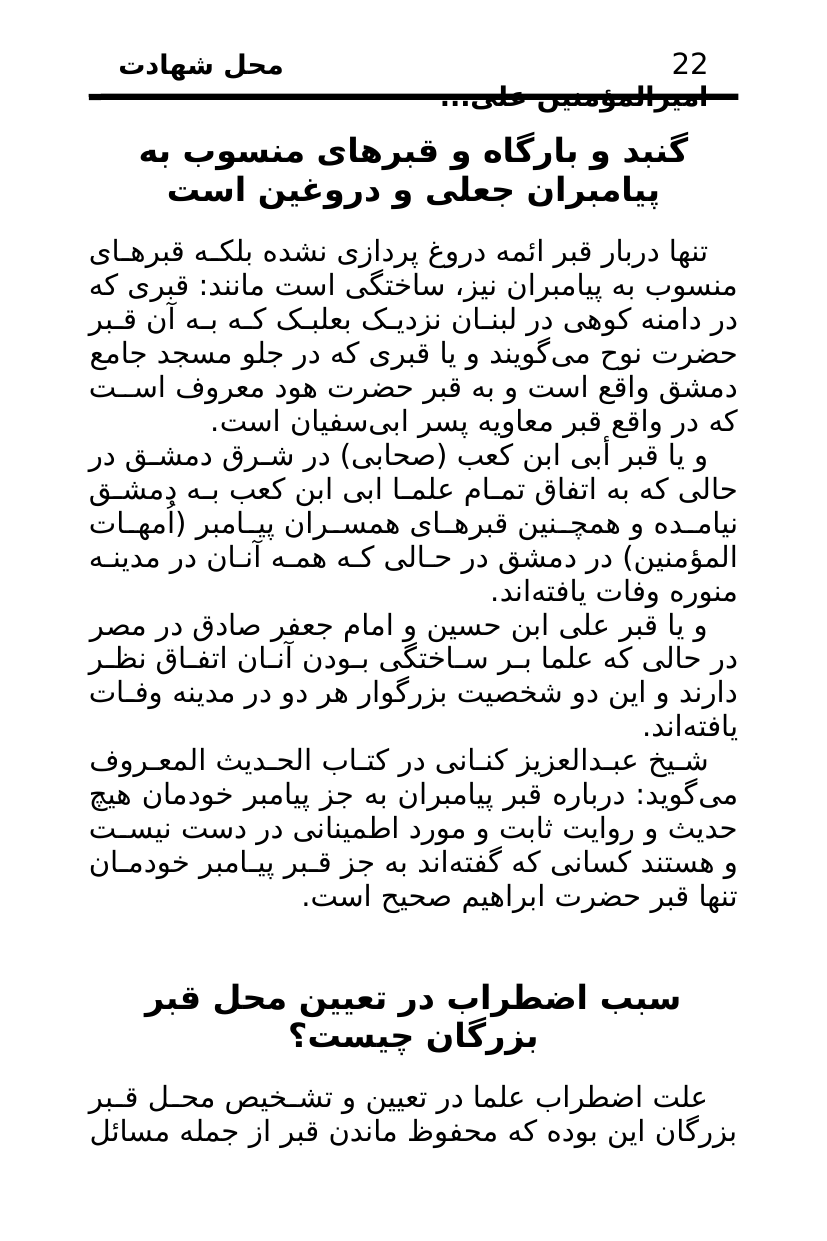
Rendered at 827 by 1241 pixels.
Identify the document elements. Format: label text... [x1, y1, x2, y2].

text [89, 1081, 738, 1149]
text شیخ عبدالعزیز کنانی در کتاب الحدیث المعروف می‌گوید: درباره قبر پیامبران به جز پیامبر خودمان هیچ حدیث و روایت ثابت و مورد اطمینانی در دست نیست و هستند کسانی که گفته‌اند به جز قبر پیامبر خودمان تنها قبر حضرت ابراهیم صحیح است. [89, 744, 738, 913]
text گنبد و بارگاه و قبرهای منسوب به پیامبران جعلی و دروغین است [89, 132, 738, 209]
text سبب اضطراب در تعیین محل قبر بزرگان چیست؟ [89, 978, 738, 1056]
text و یا قبر أبی ابن کعب (صحابی) در شرق دمشق در حالی که به اتفاق تمام علما ابی ابن کعب به دمشق نیامده و همچنین قبرهای همسران پیامبر (اُمهات المؤمنین) در دمشق در حالی که همه آنان در مدینه منوره وفات یافته‌اند. [89, 438, 738, 608]
text و یا قبر علی ابن حسین و امام جعفر صادق در مصر در حالی که علما بر ساختگی بودن آنان اتفاق نظر دارند و این دو شخصیت بزرگوار هر دو در مدینه وفات یافته‌اند. [89, 608, 738, 744]
text تنها دربار قبر ائمه دروغ پردازی نشده بلکه قبرهای منسوب به پیامبران نیز، ساختگی است مانند: قبری که در دامنه کوهی در لبنان نزدیک بعلبک که به آن قبر حضرت نوح می‌گویند و یا قبری که در جلو مسجد جامع دمشق واقع است و به قبر حضرت هود معروف است که در واقع قبر معاویه پسر ابی‌سفیان است. [89, 234, 738, 438]
